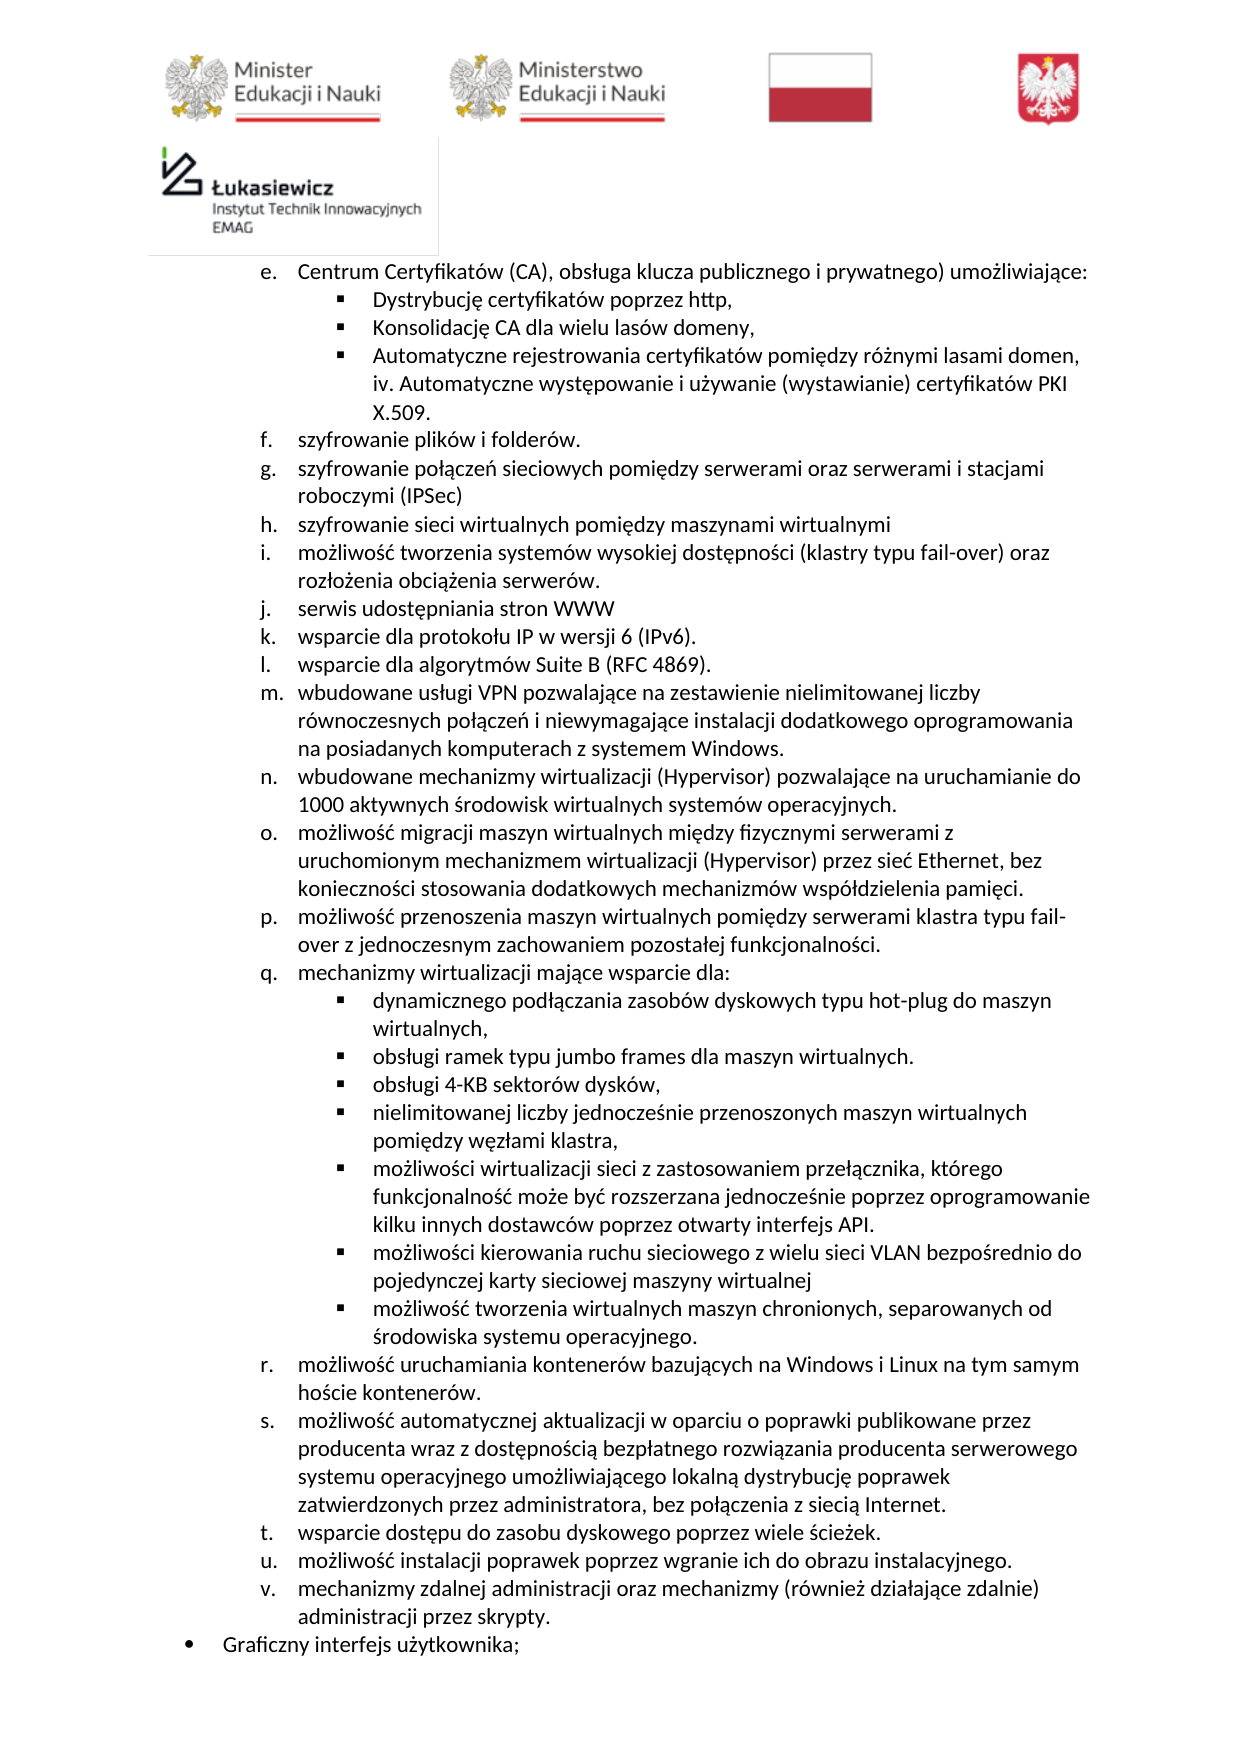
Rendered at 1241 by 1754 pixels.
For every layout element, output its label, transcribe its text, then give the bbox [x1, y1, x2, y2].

list możliwość migracji maszyn wirtualnych między fizycznymi serwerami z uruchomionym mechanizmem wirtualizacji (Hypervisor) przez sieć Ethernet, bez konieczności stosowania dodatkowych mechanizmów współdzielenia pamięci. [260, 818, 1093, 902]
list Dystrybucję certyfikatów poprzez http, [335, 286, 1093, 313]
list możliwość uruchamiania kontenerów bazujących na Windows i Linux na tym samym hoście kontenerów. [260, 1350, 1093, 1406]
list Graficzny interfejs użytkownika; [185, 1631, 1093, 1658]
list wbudowane mechanizmy wirtualizacji (Hypervisor) pozwalające na uruchamianie do 1000 aktywnych środowisk wirtualnych systemów operacyjnych. [260, 762, 1093, 818]
list wsparcie dla algorytmów Suite B (RFC 4869). [260, 650, 1093, 678]
list możliwość instalacji poprawek poprzez wgranie ich do obrazu instalacyjnego. [260, 1546, 1093, 1574]
list możliwość tworzenia systemów wysokiej dostępności (klastry typu fail-over) oraz rozłożenia obciążenia serwerów. [260, 538, 1093, 594]
list szyfrowanie połączeń sieciowych pomiędzy serwerami oraz serwerami i stacjami roboczymi (IPSec) [260, 454, 1093, 510]
list Automatyczne rejestrowania certyfikatów pomiędzy różnymi lasami domen, iv. Automatyczne występowanie i używanie (wystawianie) certyfikatów PKI X.509. [335, 342, 1093, 426]
list serwis udostępniania stron WWW [260, 594, 1093, 622]
list możliwość automatycznej aktualizacji w oparciu o poprawki publikowane przez producenta wraz z dostępnością bezpłatnego rozwiązania producenta serwerowego systemu operacyjnego umożliwiającego lokalną dystrybucję poprawek zatwierdzonych przez administratora, bez połączenia z siecią Internet. [260, 1406, 1093, 1518]
list wsparcie dostępu do zasobu dyskowego poprzez wiele ścieżek. [260, 1518, 1093, 1546]
list szyfrowanie sieci wirtualnych pomiędzy maszynami wirtualnymi [260, 510, 1093, 538]
list możliwość tworzenia wirtualnych maszyn chronionych, separowanych od środowiska systemu operacyjnego. [335, 1294, 1093, 1350]
list wbudowane usługi VPN pozwalające na zestawienie nielimitowanej liczby równoczesnych połączeń i niewymagające instalacji dodatkowego oprogramowania na posiadanych komputerach z systemem Windows. [260, 678, 1093, 762]
list możliwości kierowania ruchu sieciowego z wielu sieci VLAN bezpośrednio do pojedynczej karty sieciowej maszyny wirtualnej [335, 1238, 1093, 1294]
list nielimitowanej liczby jednocześnie przenoszonych maszyn wirtualnych pomiędzy węzłami klastra, [335, 1098, 1093, 1154]
list szyfrowanie plików i folderów. [260, 426, 1093, 454]
list mechanizmy zdalnej administracji oraz mechanizmy (również działające zdalnie) administracji przez skrypty. [260, 1574, 1093, 1631]
list wsparcie dla protokołu IP w wersji 6 (IPv6). [260, 622, 1093, 650]
list możliwość przenoszenia maszyn wirtualnych pomiędzy serwerami klastra typu fail-over z jednoczesnym zachowaniem pozostałej funkcjonalności. [260, 902, 1093, 958]
list Centrum Certyfikatów (CA), obsługa klucza publicznego i prywatnego) umożliwiające: [260, 257, 1093, 286]
list mechanizmy wirtualizacji mające wsparcie dla: [260, 958, 1093, 986]
list obsługi ramek typu jumbo frames dla maszyn wirtualnych. [335, 1042, 1093, 1070]
list Konsolidację CA dla wielu lasów domeny, [335, 313, 1093, 342]
list obsługi 4-KB sektorów dysków, [335, 1070, 1093, 1098]
list dynamicznego podłączania zasobów dyskowych typu hot-plug do maszyn wirtualnych, [335, 986, 1093, 1042]
list możliwości wirtualizacji sieci z zastosowaniem przełącznika, którego funkcjonalność może być rozszerzana jednocześnie poprzez oprogramowanie kilku innych dostawców poprzez otwarty interfejs API. [335, 1154, 1093, 1238]
